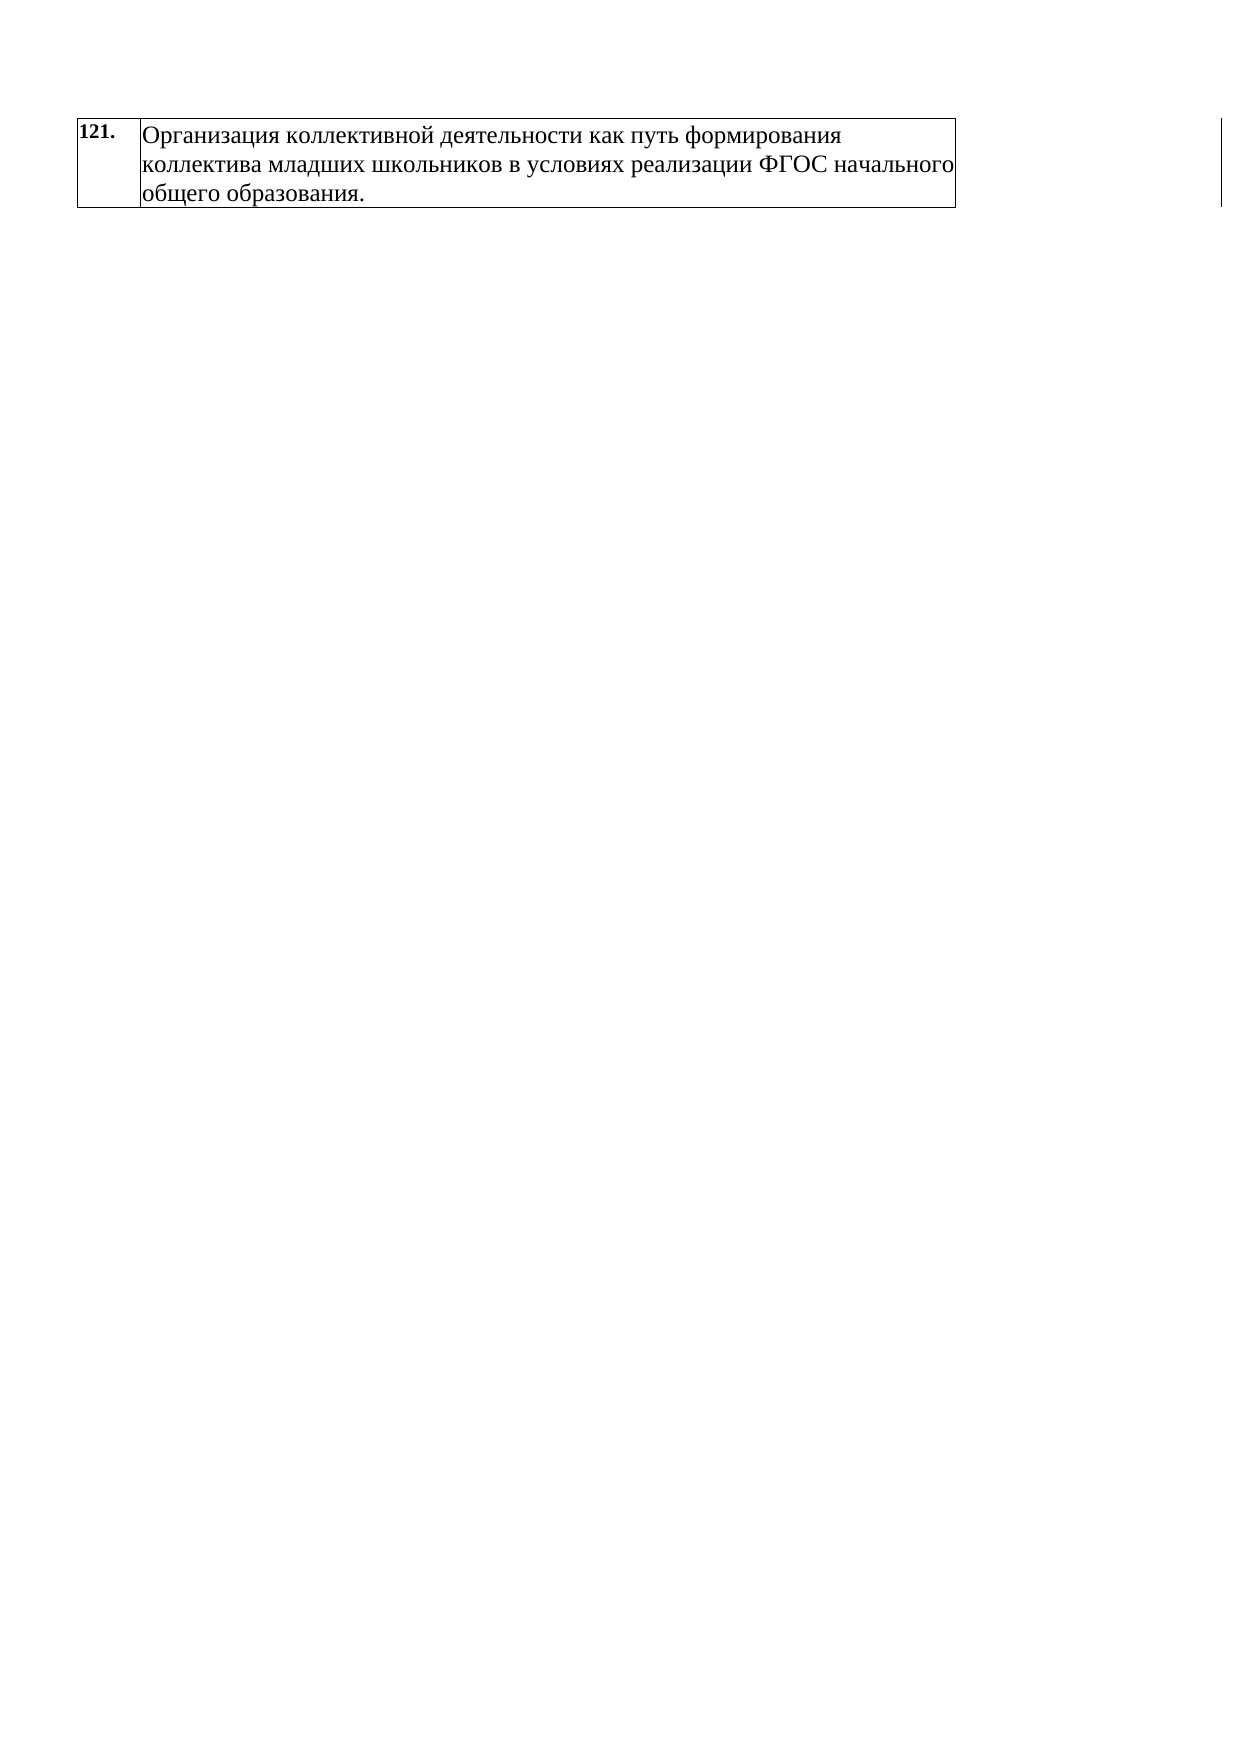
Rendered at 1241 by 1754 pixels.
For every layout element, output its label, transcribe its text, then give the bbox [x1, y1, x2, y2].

table_cell 121. [78, 119, 140, 207]
table_cell Организация коллективной деятельности как путь формирования коллектива младших школьников в условиях реализации ФГОС начального общего образования. [141, 119, 955, 207]
